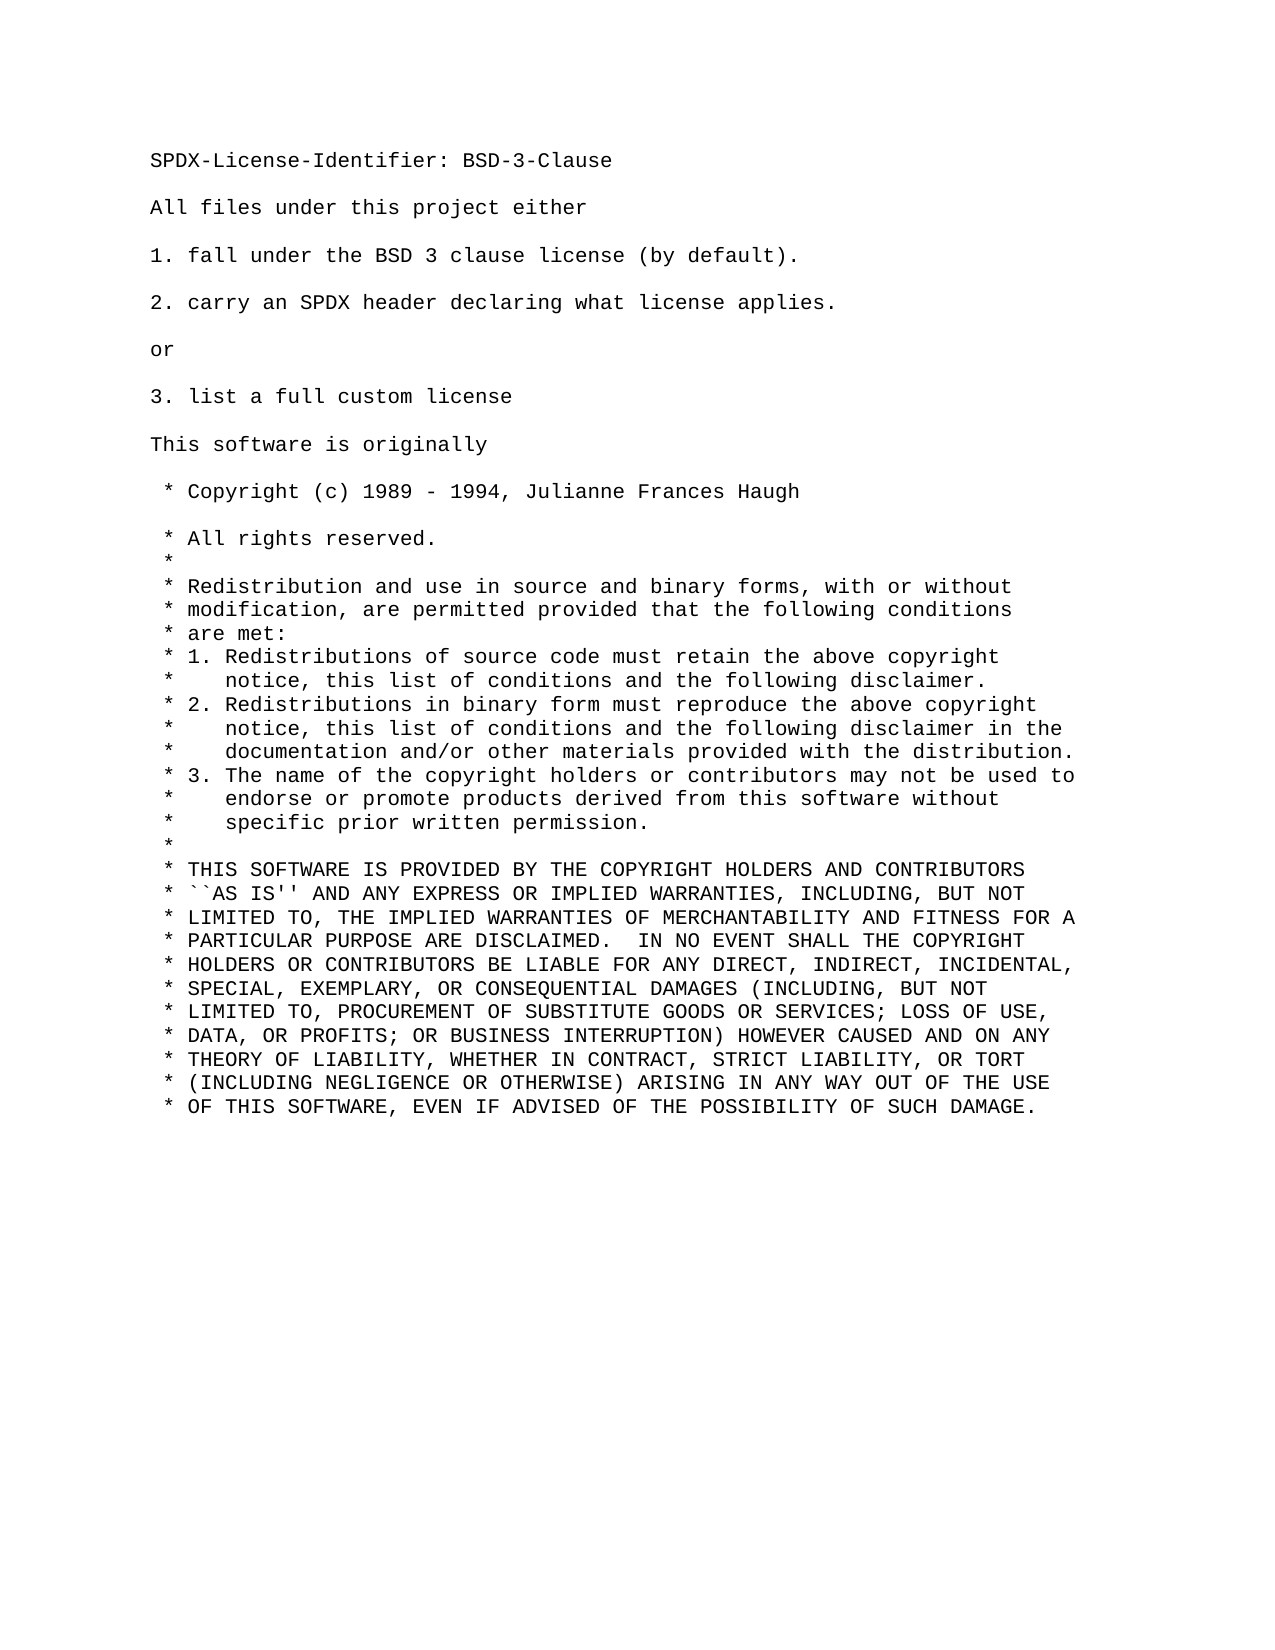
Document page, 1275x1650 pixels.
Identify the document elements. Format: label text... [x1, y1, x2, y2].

text * (INCLUDING NEGLIGENCE OR OTHERWISE) ARISING IN ANY WAY OUT OF THE USE [150, 1072, 1125, 1096]
text SPDX-License-Identifier: BSD-3-Clause [150, 150, 1125, 174]
text All files under this project either [150, 197, 1125, 221]
text * DATA, OR PROFITS; OR BUSINESS INTERRUPTION) HOWEVER CAUSED AND ON ANY [150, 1025, 1125, 1048]
text * THIS SOFTWARE IS PROVIDED BY THE COPYRIGHT HOLDERS AND CONTRIBUTORS [150, 859, 1125, 883]
text * notice, this list of conditions and the following disclaimer. [150, 670, 1125, 694]
text * LIMITED TO, PROCUREMENT OF SUBSTITUTE GOODS OR SERVICES; LOSS OF USE, [150, 1001, 1125, 1025]
text * [150, 552, 1125, 576]
text * Copyright (c) 1989 - 1994, Julianne Frances Haugh [150, 481, 1125, 505]
text * OF THIS SOFTWARE, EVEN IF ADVISED OF THE POSSIBILITY OF SUCH DAMAGE. [150, 1096, 1125, 1119]
text * PARTICULAR PURPOSE ARE DISCLAIMED. IN NO EVENT SHALL THE COPYRIGHT [150, 930, 1125, 954]
text * notice, this list of conditions and the following disclaimer in the [150, 717, 1125, 741]
text 2. carry an SPDX header declaring what license applies. [150, 292, 1125, 316]
text This software is originally [150, 434, 1125, 457]
text * THEORY OF LIABILITY, WHETHER IN CONTRACT, STRICT LIABILITY, OR TORT [150, 1048, 1125, 1072]
text * [150, 836, 1125, 859]
text * modification, are permitted provided that the following conditions [150, 599, 1125, 623]
text * ``AS IS'' AND ANY EXPRESS OR IMPLIED WARRANTIES, INCLUDING, BUT NOT [150, 883, 1125, 907]
text * documentation and/or other materials provided with the distribution. [150, 741, 1125, 765]
text * specific prior written permission. [150, 812, 1125, 836]
text * 3. The name of the copyright holders or contributors may not be used to [150, 765, 1125, 788]
text * endorse or promote products derived from this software without [150, 788, 1125, 812]
text * All rights reserved. [150, 528, 1125, 552]
text * SPECIAL, EXEMPLARY, OR CONSEQUENTIAL DAMAGES (INCLUDING, BUT NOT [150, 978, 1125, 1001]
text 3. list a full custom license [150, 386, 1125, 410]
text * Redistribution and use in source and binary forms, with or without [150, 576, 1125, 599]
text * are met: [150, 623, 1125, 647]
text 1. fall under the BSD 3 clause license (by default). [150, 244, 1125, 268]
text or [150, 339, 1125, 363]
text * HOLDERS OR CONTRIBUTORS BE LIABLE FOR ANY DIRECT, INDIRECT, INCIDENTAL, [150, 954, 1125, 978]
text * 2. Redistributions in binary form must reproduce the above copyright [150, 694, 1125, 717]
text * LIMITED TO, THE IMPLIED WARRANTIES OF MERCHANTABILITY AND FITNESS FOR A [150, 907, 1125, 930]
text * 1. Redistributions of source code must retain the above copyright [150, 647, 1125, 670]
